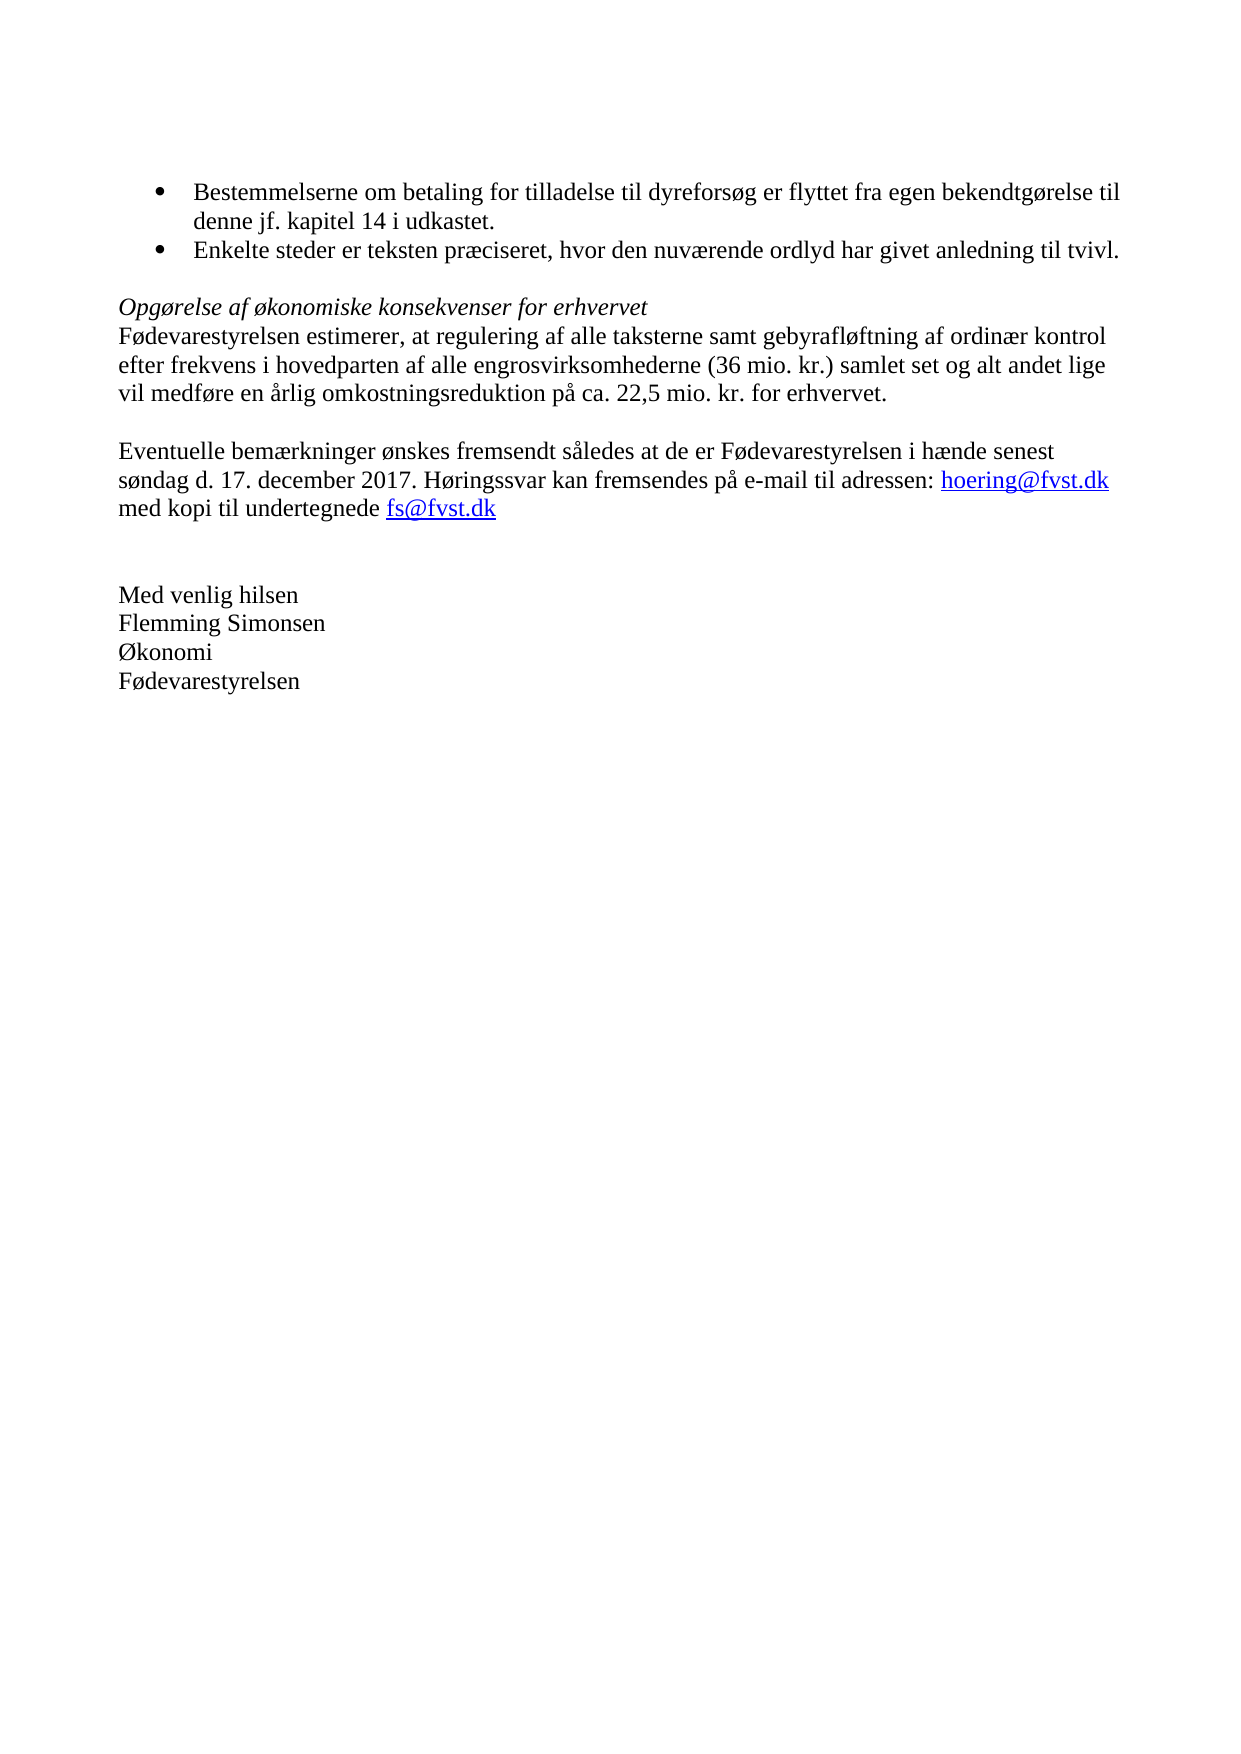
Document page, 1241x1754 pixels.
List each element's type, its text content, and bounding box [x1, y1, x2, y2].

text Eventuelle bemærkninger ønskes fremsendt således at de er Fødevarestyrelsen i hænde senest søndag d. 17. december 2017. Høringssvar kan fremsendes på e-mail til adressen: hoering@fvst.dk med kopi til undertegnede fs@fvst.dk [118, 436, 1122, 522]
text Fødevarestyrelsen [118, 666, 1122, 695]
text Opgørelse af økonomiske konsekvenser for erhvervet [118, 292, 1122, 321]
list Bestemmelserne om betaling for tilladelse til dyreforsøg er flyttet fra egen bekendtgørelse til denne jf. kapitel 14 i udkastet. [156, 177, 1122, 235]
text Med venlig hilsen [118, 580, 1122, 608]
text Økonomi [118, 637, 1122, 666]
list Enkelte steder er teksten præciseret, hvor den nuværende ordlyd har givet anledning til tvivl. [156, 235, 1122, 263]
text Fødevarestyrelsen estimerer, at regulering af alle taksterne samt gebyrafløftning af ordinær kontrol efter frekvens i hovedparten af alle engrosvirksomhederne (36 mio. kr.) samlet set og alt andet lige vil medføre en årlig omkostningsreduktion på ca. 22,5 mio. kr. for erhvervet. [118, 321, 1122, 407]
text Flemming Simonsen [118, 608, 1122, 637]
